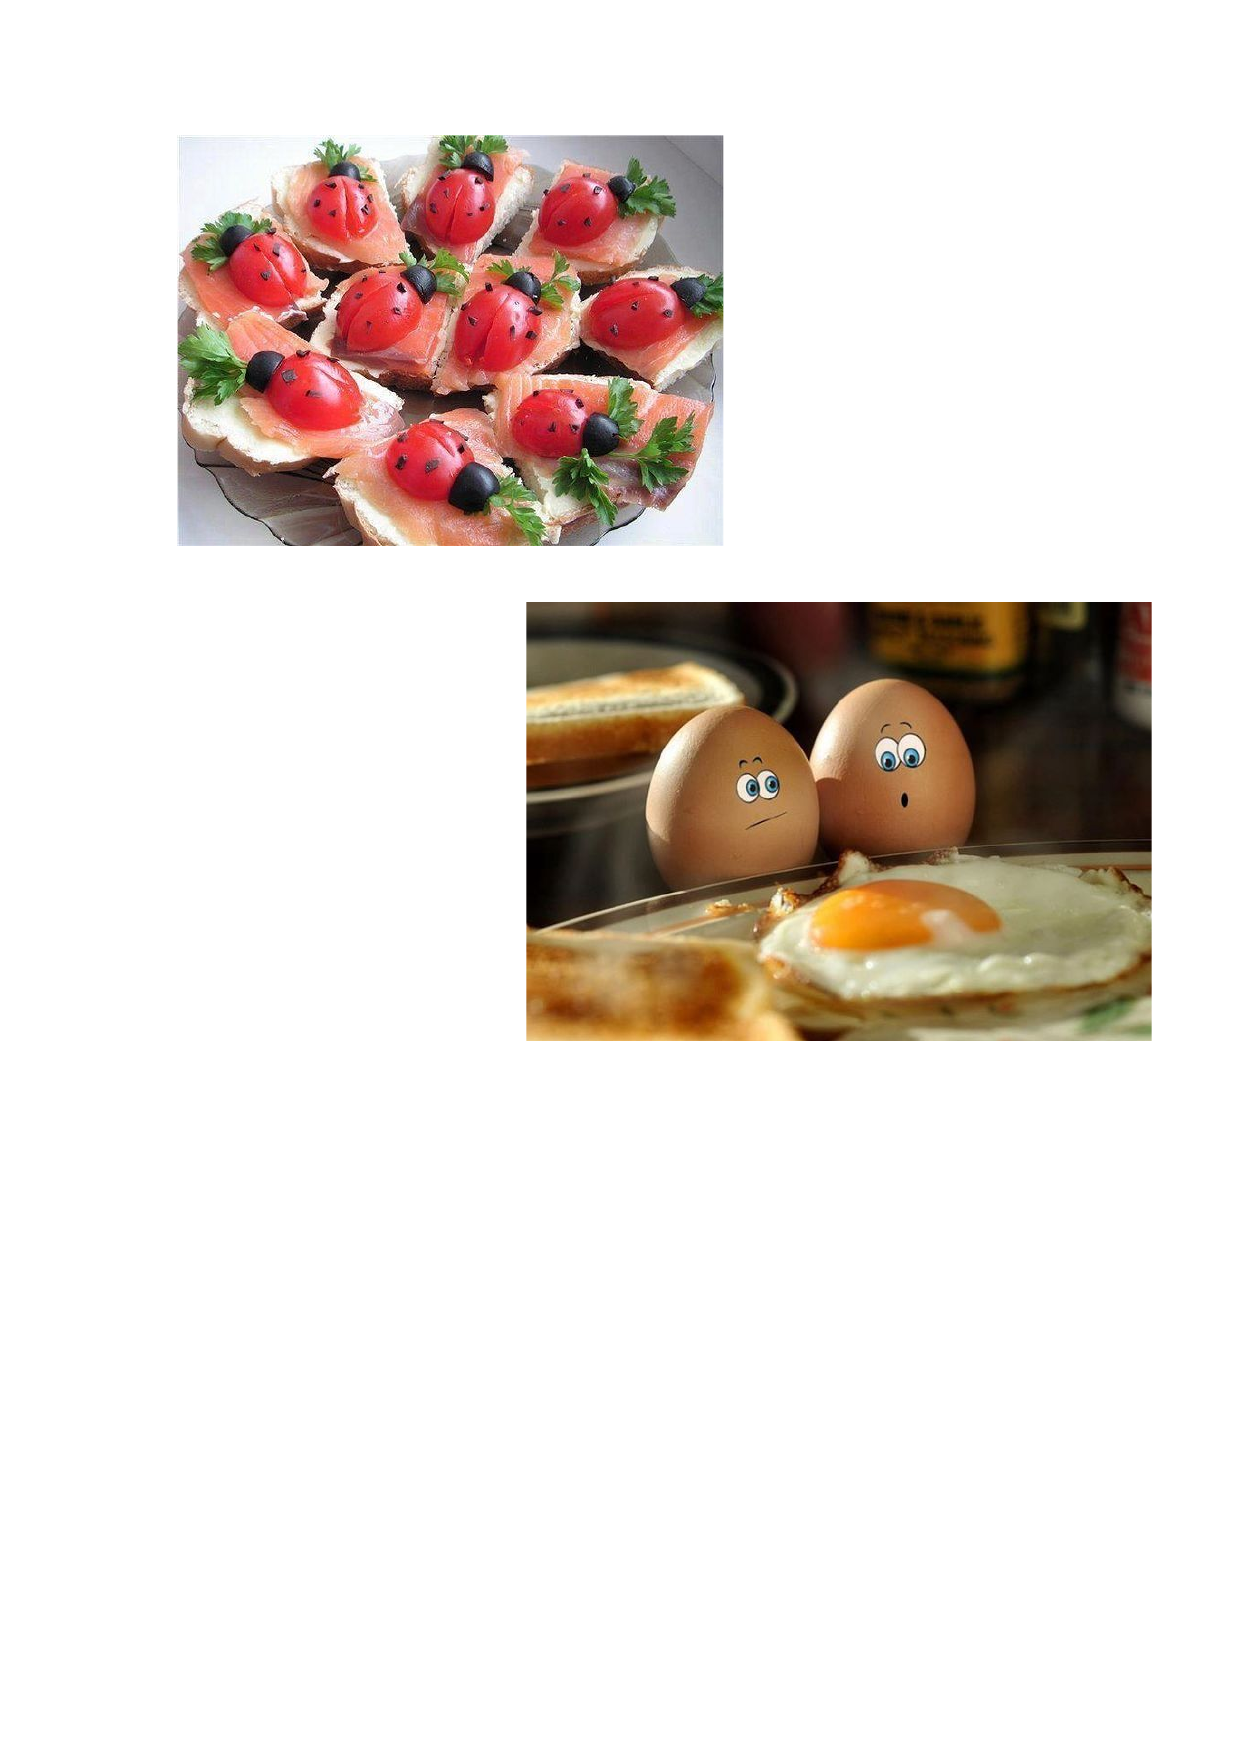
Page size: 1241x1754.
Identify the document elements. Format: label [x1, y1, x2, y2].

picture [526, 602, 1152, 1041]
picture [177, 135, 724, 546]
